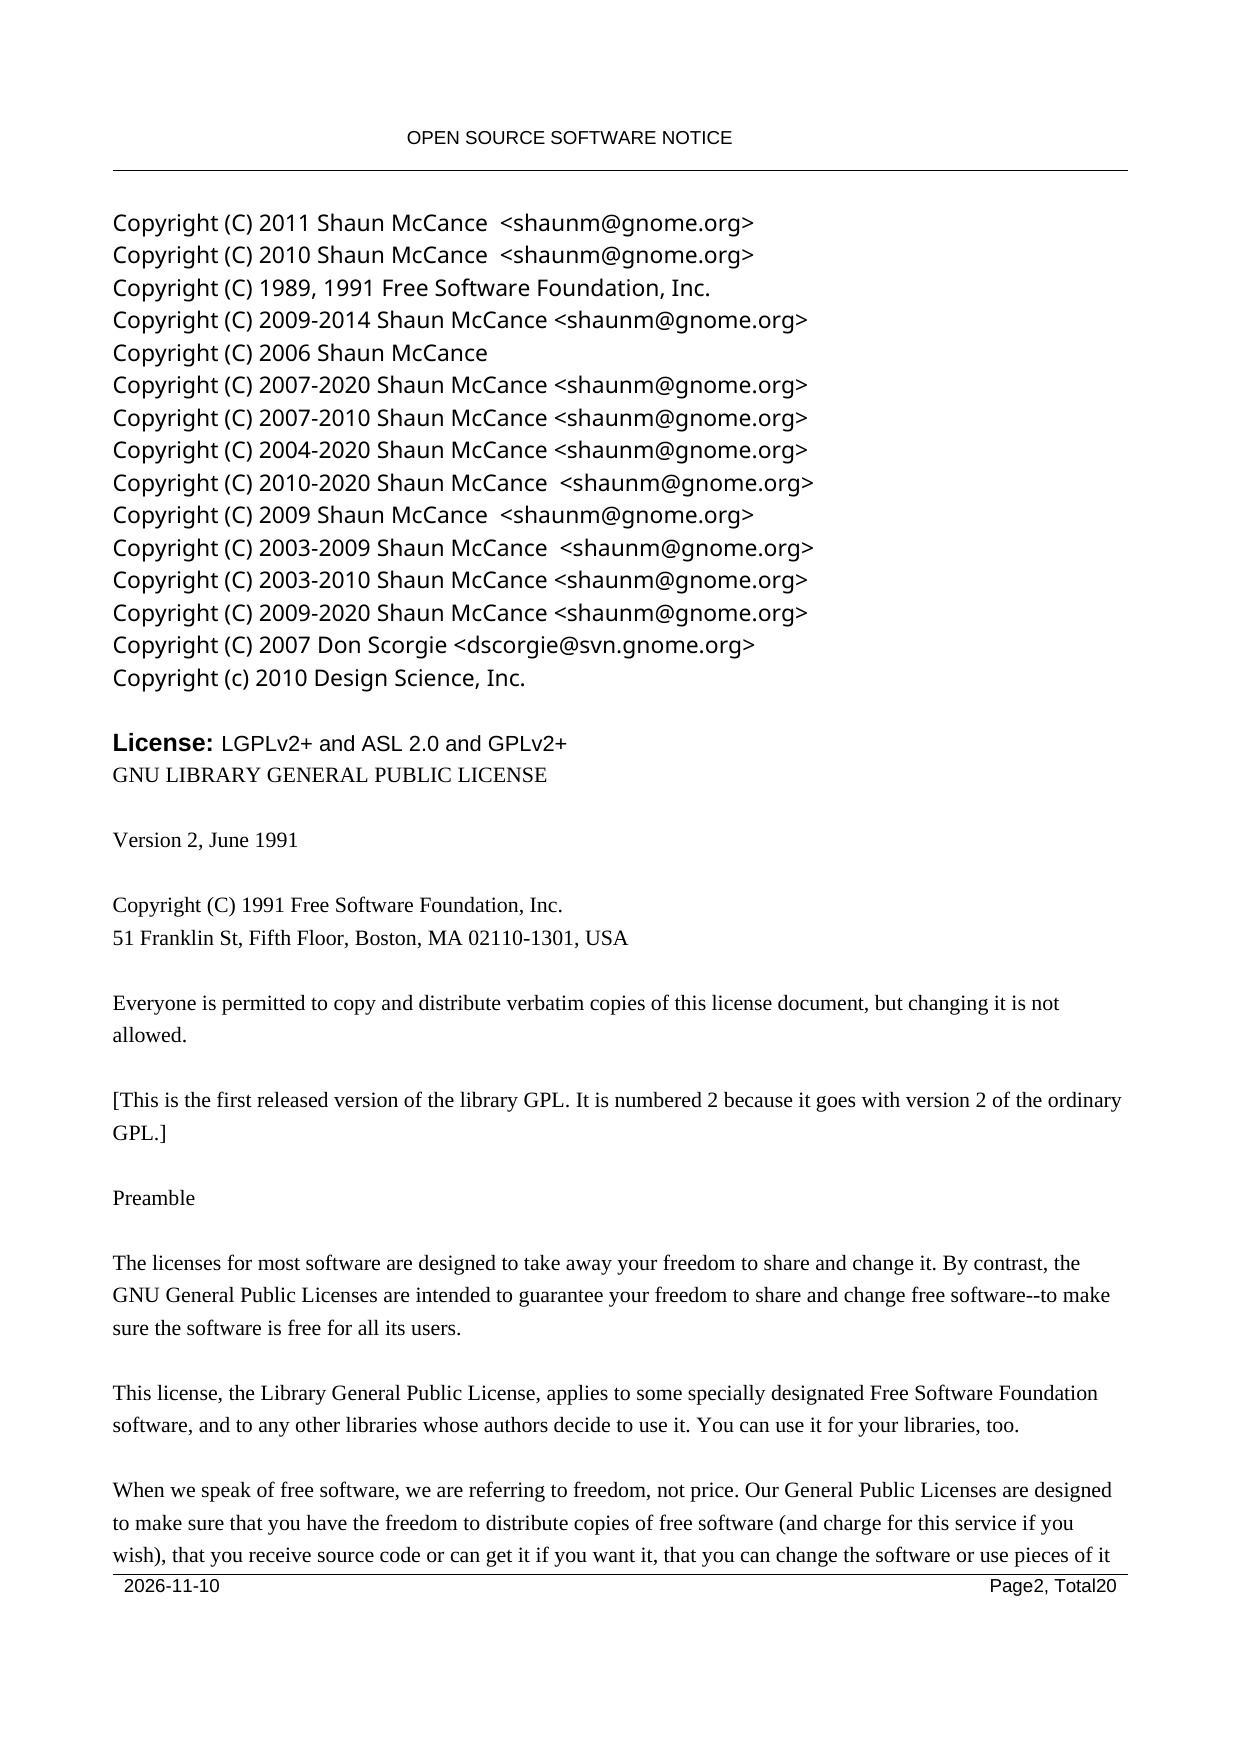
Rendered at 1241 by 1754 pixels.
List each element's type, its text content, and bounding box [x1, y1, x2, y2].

text License: LGPLv2+ and ASL 2.0 and GPLv2+ [112, 726, 1128, 759]
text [112, 206, 1128, 726]
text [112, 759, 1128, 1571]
